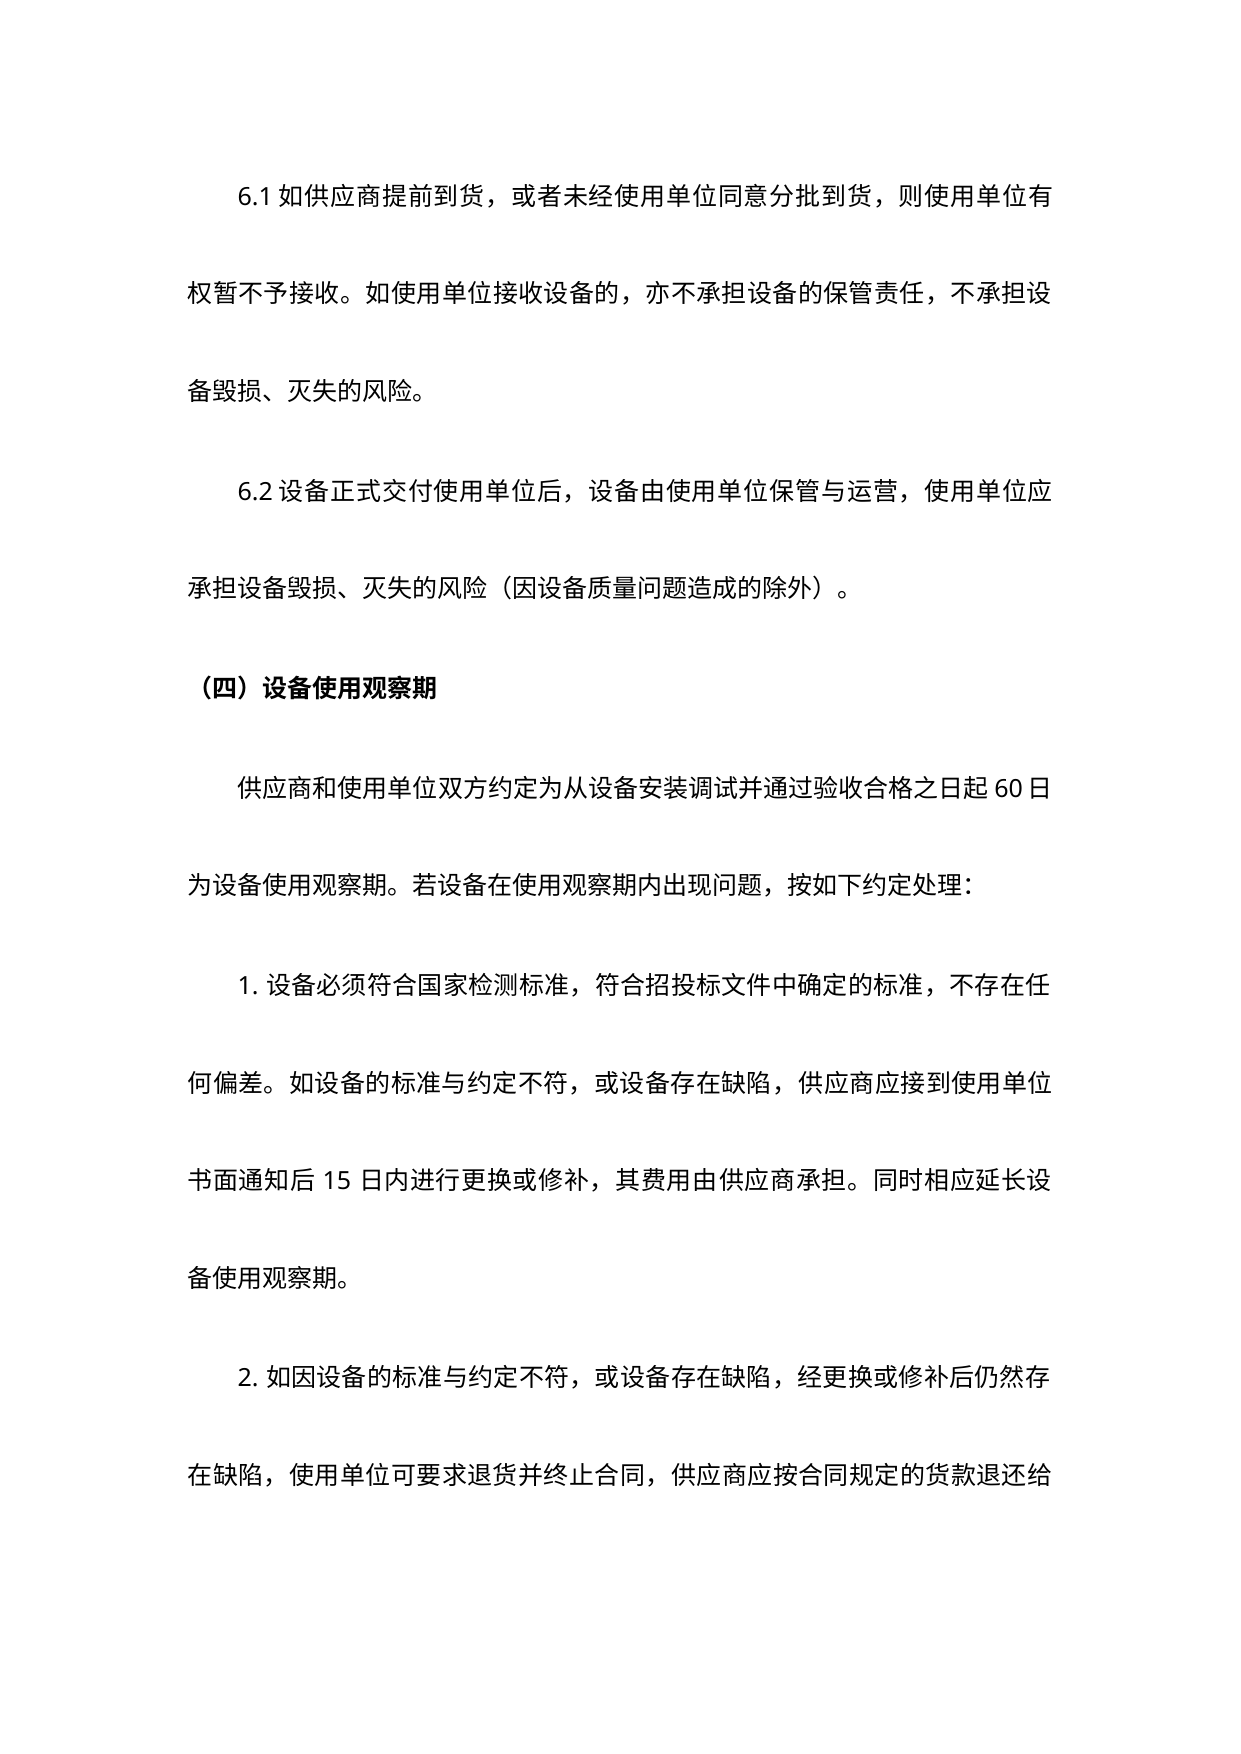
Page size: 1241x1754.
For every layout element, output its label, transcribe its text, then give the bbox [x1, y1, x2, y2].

text 6.2设备正式交付使用单位后，设备由使用单位保管与运营，使用单位应承担设备毁损、灭失的风险（因设备质量问题造成的除外）。 [187, 457, 1053, 619]
text 6.1如供应商提前到货，或者未经使用单位同意分批到货，则使用单位有权暂不予接收。如使用单位接收设备的，亦不承担设备的保管责任，不承担设备毁损、灭失的风险。 [187, 162, 1053, 422]
text 供应商和使用单位双方约定为从设备安装调试并通过验收合格之日起60日为设备使用观察期。若设备在使用观察期内出现问题，按如下约定处理： [187, 754, 1053, 916]
text 1. 设备必须符合国家检测标准，符合招投标文件中确定的标准，不存在任何偏差。如设备的标准与约定不符，或设备存在缺陷，供应商应接到使用单位书面通知后 15 日内进行更换或修补，其费用由供应商承担。同时相应延长设备使用观察期。 [187, 951, 1053, 1309]
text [187, 1343, 1053, 1506]
text （四）设备使用观察期 [187, 654, 1053, 719]
